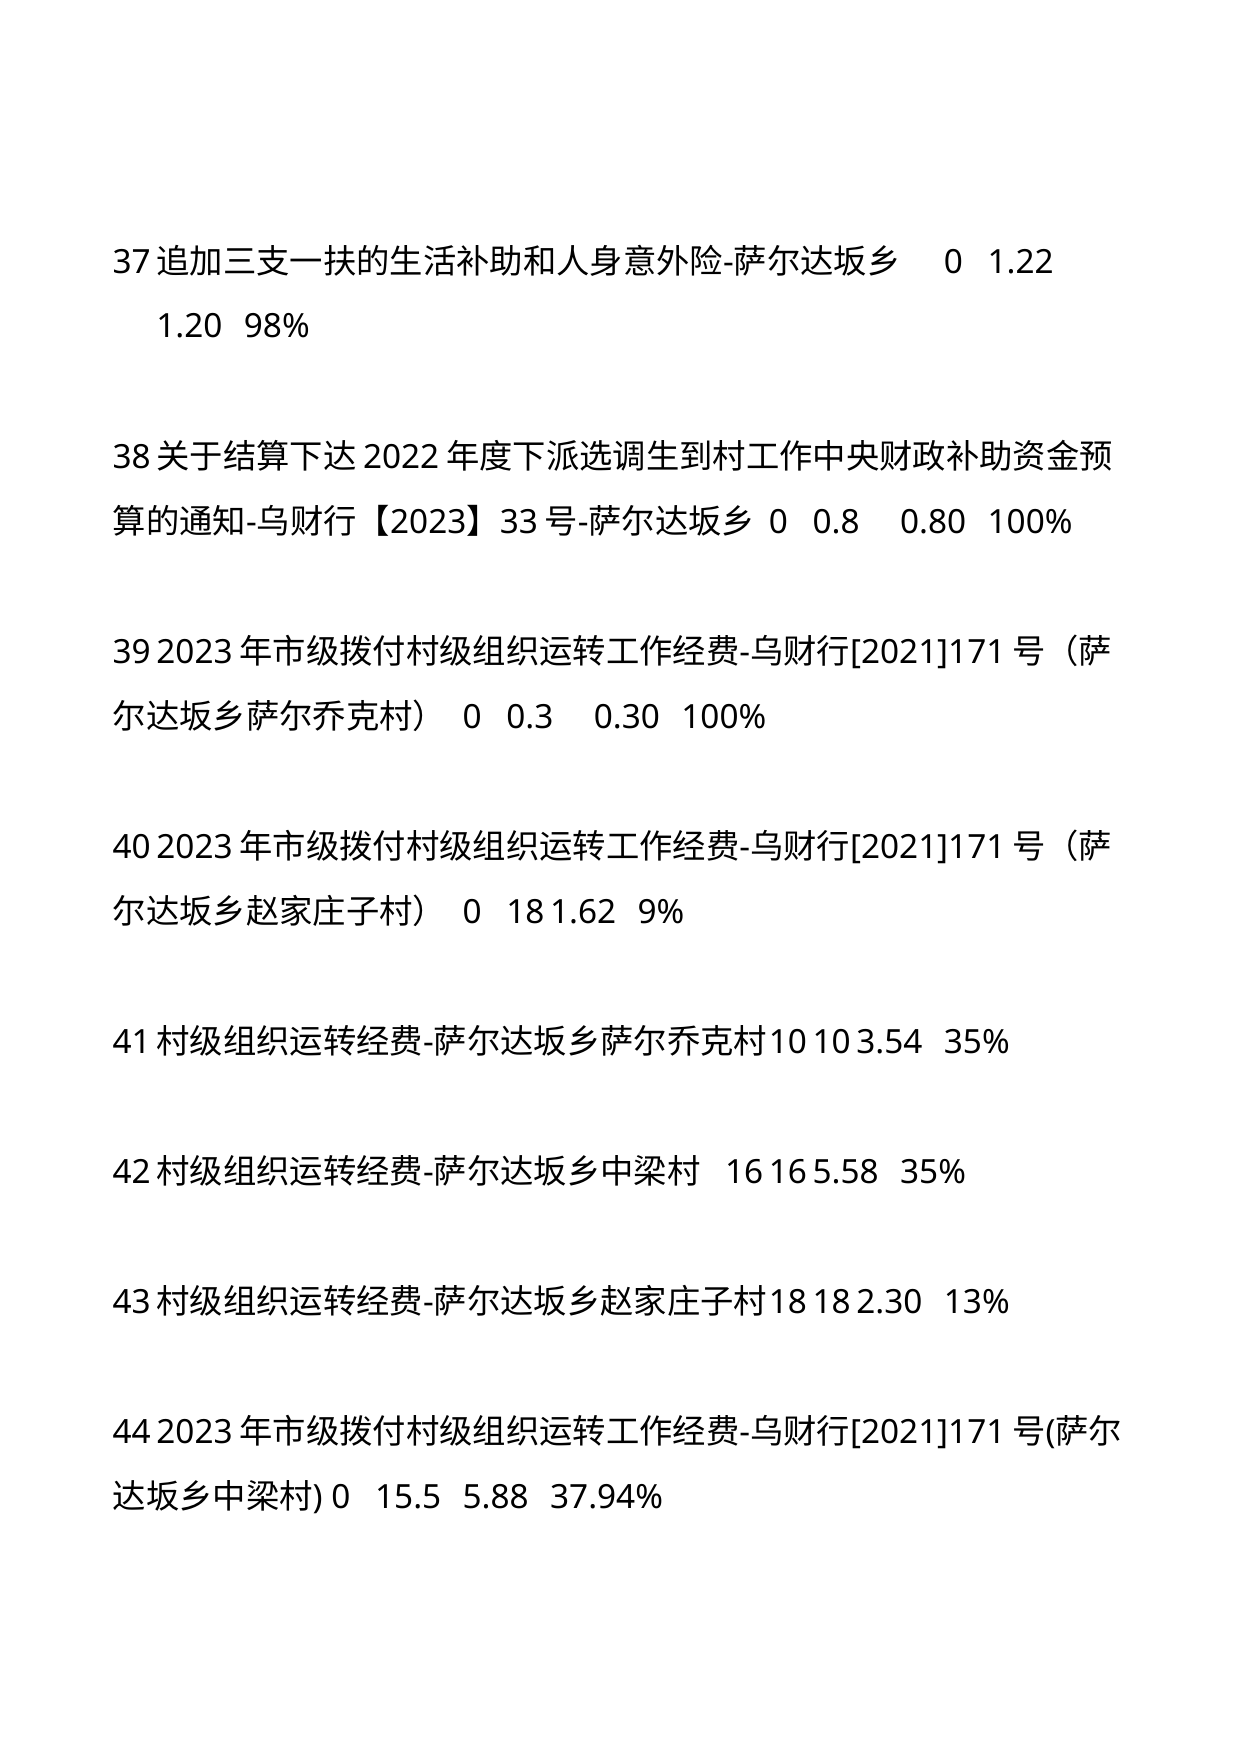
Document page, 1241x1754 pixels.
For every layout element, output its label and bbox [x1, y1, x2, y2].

text [112, 162, 1128, 1527]
